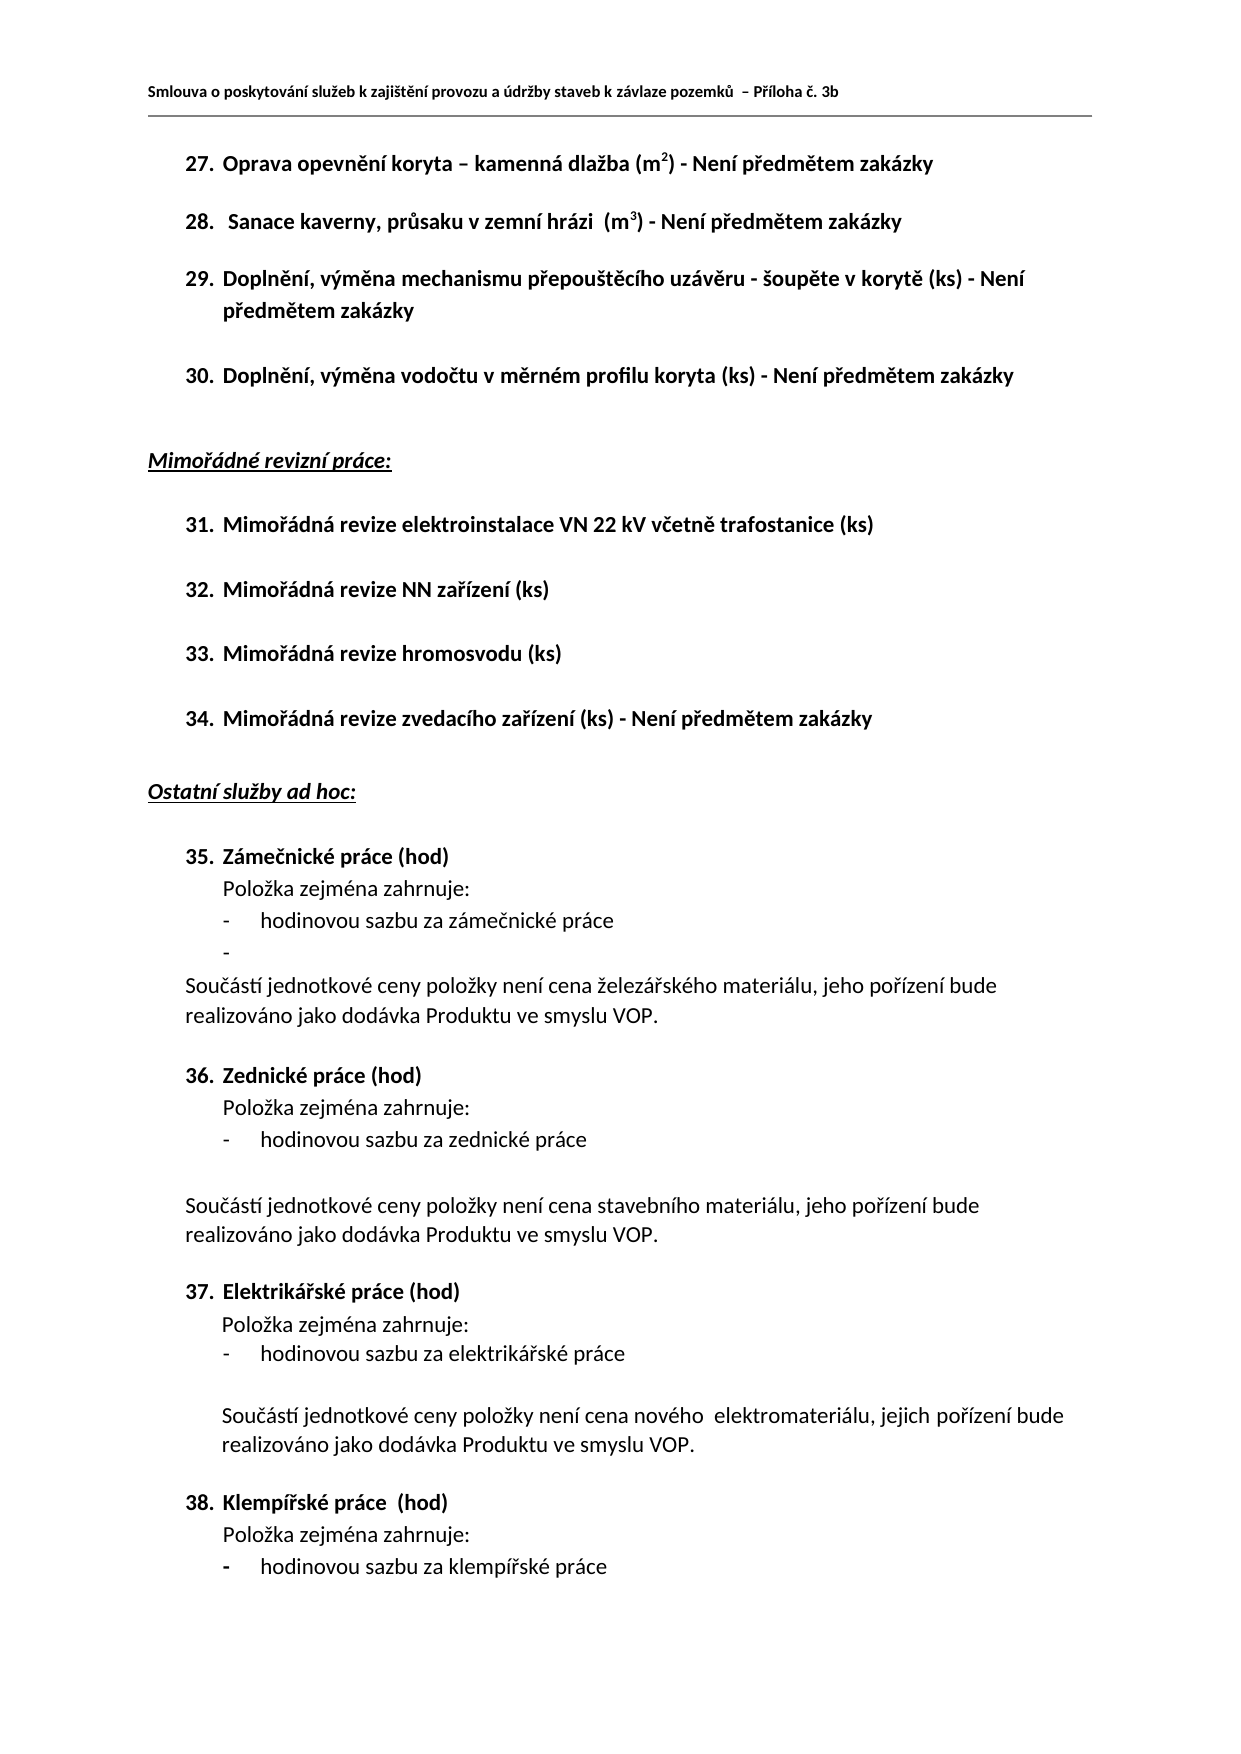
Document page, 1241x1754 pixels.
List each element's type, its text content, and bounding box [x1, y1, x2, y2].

list Zednické práce (hod) [185, 1061, 1092, 1089]
list Oprava opevnění koryta – kamenná dlažba (m2) - Není předmětem zakázky [185, 148, 1092, 177]
list Ostatní služby ad hoc: [148, 777, 1092, 806]
list hodinovou sazbu za elektrikářské práce [223, 1339, 1092, 1367]
list hodinovou sazbu za zámečnické práce [223, 906, 1092, 934]
text Položka zejména zahrnuje: [222, 1309, 1092, 1339]
text Součástí jednotkové ceny položky není cena nového elektromateriálu, jejich pořízení bude realizováno jako dodávka Produktu ve smyslu VOP. [222, 1400, 1092, 1458]
list Mimořádná revize elektroinstalace VN 22 kV včetně trafostanice (ks) [185, 511, 1092, 538]
list Doplnění, výměna vodočtu v měrném profilu koryta (ks) - Není předmětem zakázky [185, 361, 1092, 389]
list hodinovou sazbu za zednické práce [223, 1126, 1092, 1153]
text Položka zejména zahrnuje: [223, 1093, 1092, 1121]
list Zámečnické práce (hod) [185, 842, 1092, 870]
list Elektrikářské práce (hod) [185, 1277, 1092, 1305]
list Doplnění, výměna mechanismu přepouštěcího uzávěru - šoupěte v korytě (ks) - Není předmětem zakázky [185, 264, 1092, 324]
list Klempířské práce (hod) [185, 1488, 1092, 1516]
list Položka zejména zahrnuje: [223, 1520, 1092, 1548]
text Součástí jednotkové ceny položky není cena stavebního materiálu, jeho pořízení bude realizováno jako dodávka Produktu ve smyslu VOP. [185, 1190, 1092, 1248]
list Mimořádné revizní práce: [148, 446, 1092, 474]
list hodinovou sazbu za klempířské práce [223, 1552, 1092, 1580]
list Sanace kaverny, průsaku v zemní hrázi (m3) - Není předmětem zakázky [185, 206, 1092, 235]
list Mimořádná revize zvedacího zařízení (ks) - Není předmětem zakázky [185, 704, 1092, 732]
list Mimořádná revize hromosvodu (ks) [185, 639, 1092, 667]
text Položka zejména zahrnuje: [223, 874, 1092, 902]
list Mimořádná revize NN zařízení (ks) [185, 575, 1092, 603]
text Součástí jednotkové ceny položky není cena železářského materiálu, jeho pořízení bude realizováno jako dodávka Produktu ve smyslu VOP. [185, 971, 1092, 1029]
